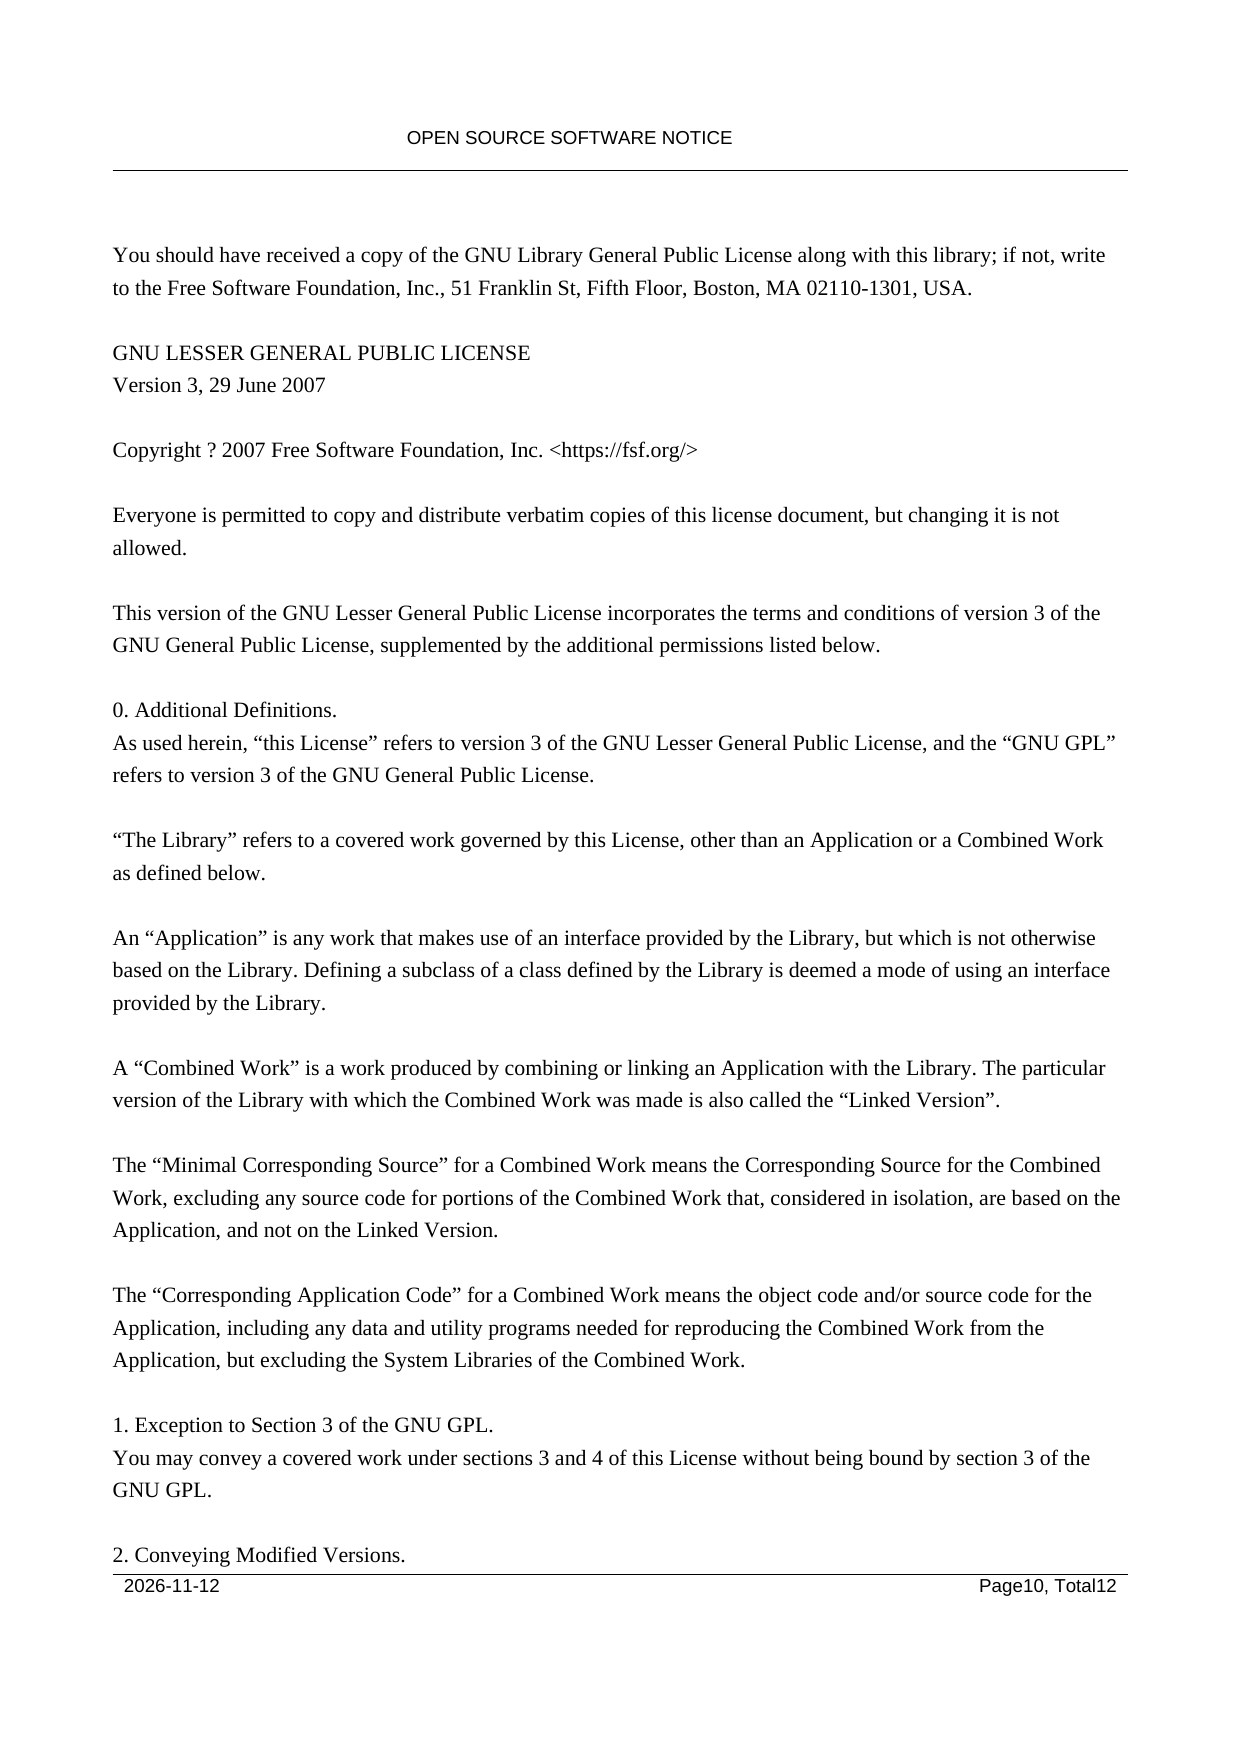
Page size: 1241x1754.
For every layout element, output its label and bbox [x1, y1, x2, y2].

text [112, 206, 1128, 1571]
